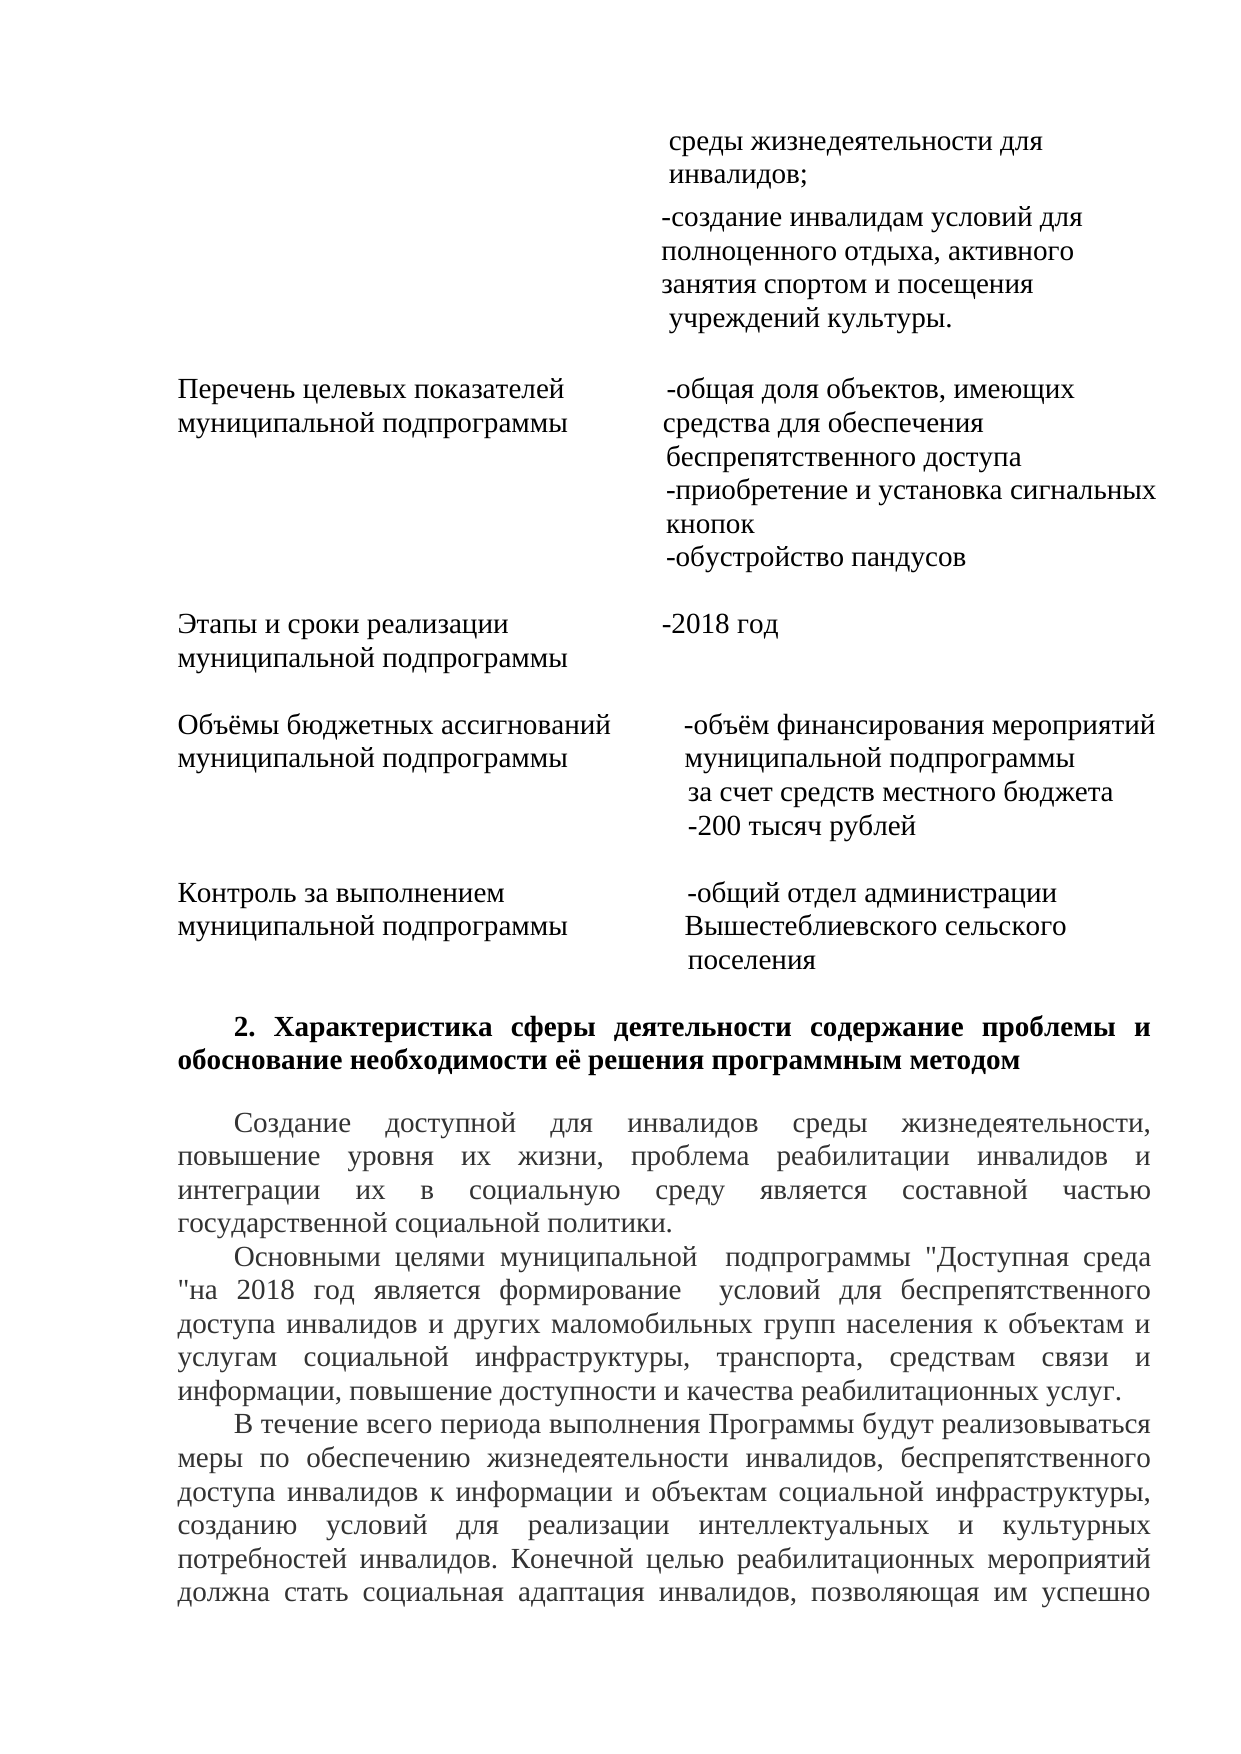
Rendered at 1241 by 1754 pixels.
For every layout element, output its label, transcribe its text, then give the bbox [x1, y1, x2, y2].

text муниципальной подпрограммы [177, 640, 1160, 673]
text -приобретение и установка сигнальных [177, 472, 1160, 506]
text 2. Характеристика сферы деятельности содержание проблемы и обоснование необходимости её решения программным методом [177, 1009, 1152, 1076]
text муниципальной подпрограммы муниципальной подпрограммы [177, 741, 1160, 774]
text беспрепятственного доступа [177, 439, 1160, 472]
text Объёмы бюджетных ассигнований -объём финансирования мероприятий [177, 707, 1160, 741]
text за счет средств местного бюджета [177, 774, 1160, 808]
text -обустройство пандусов [177, 539, 1160, 573]
text Этапы и сроки реализации -2018 год [177, 606, 1160, 640]
text кнопок [177, 506, 1160, 539]
text Контроль за выполнением -общий отдел администрации [177, 875, 1160, 908]
text -200 тысяч рублей [177, 808, 1160, 841]
text Создание доступной для инвалидов среды жизнедеятельности, повышение уровня их жизни, проблема реабилитации инвалидов и интеграции их в социальную среду является составной частью государственной социальной политики. [177, 1105, 1152, 1239]
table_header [168, 118, 1123, 194]
table_cell -создание инвалидам условий для полноценного отдыха, активного занятия спортом и посещения учреждений культуры. [168, 195, 1123, 338]
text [177, 1407, 1152, 1608]
text поселения [177, 942, 1160, 975]
text муниципальной подпрограммы Вышестеблиевского сельского [177, 908, 1160, 942]
text Перечень целевых показателей -общая доля объектов, имеющих [177, 372, 1160, 405]
text муниципальной подпрограммы средства для обеспечения [177, 405, 1160, 439]
text Основными целями муниципальной подпрограммы "Доступная среда "на 2018 год является формирование условий для беспрепятственного доступа инвалидов и других маломобильных групп населения к объектам и услугам социальной инфраструктуры, транспорта, средствам связи и информации, повышение доступности и качества реабилитационных услуг. [177, 1239, 1152, 1407]
